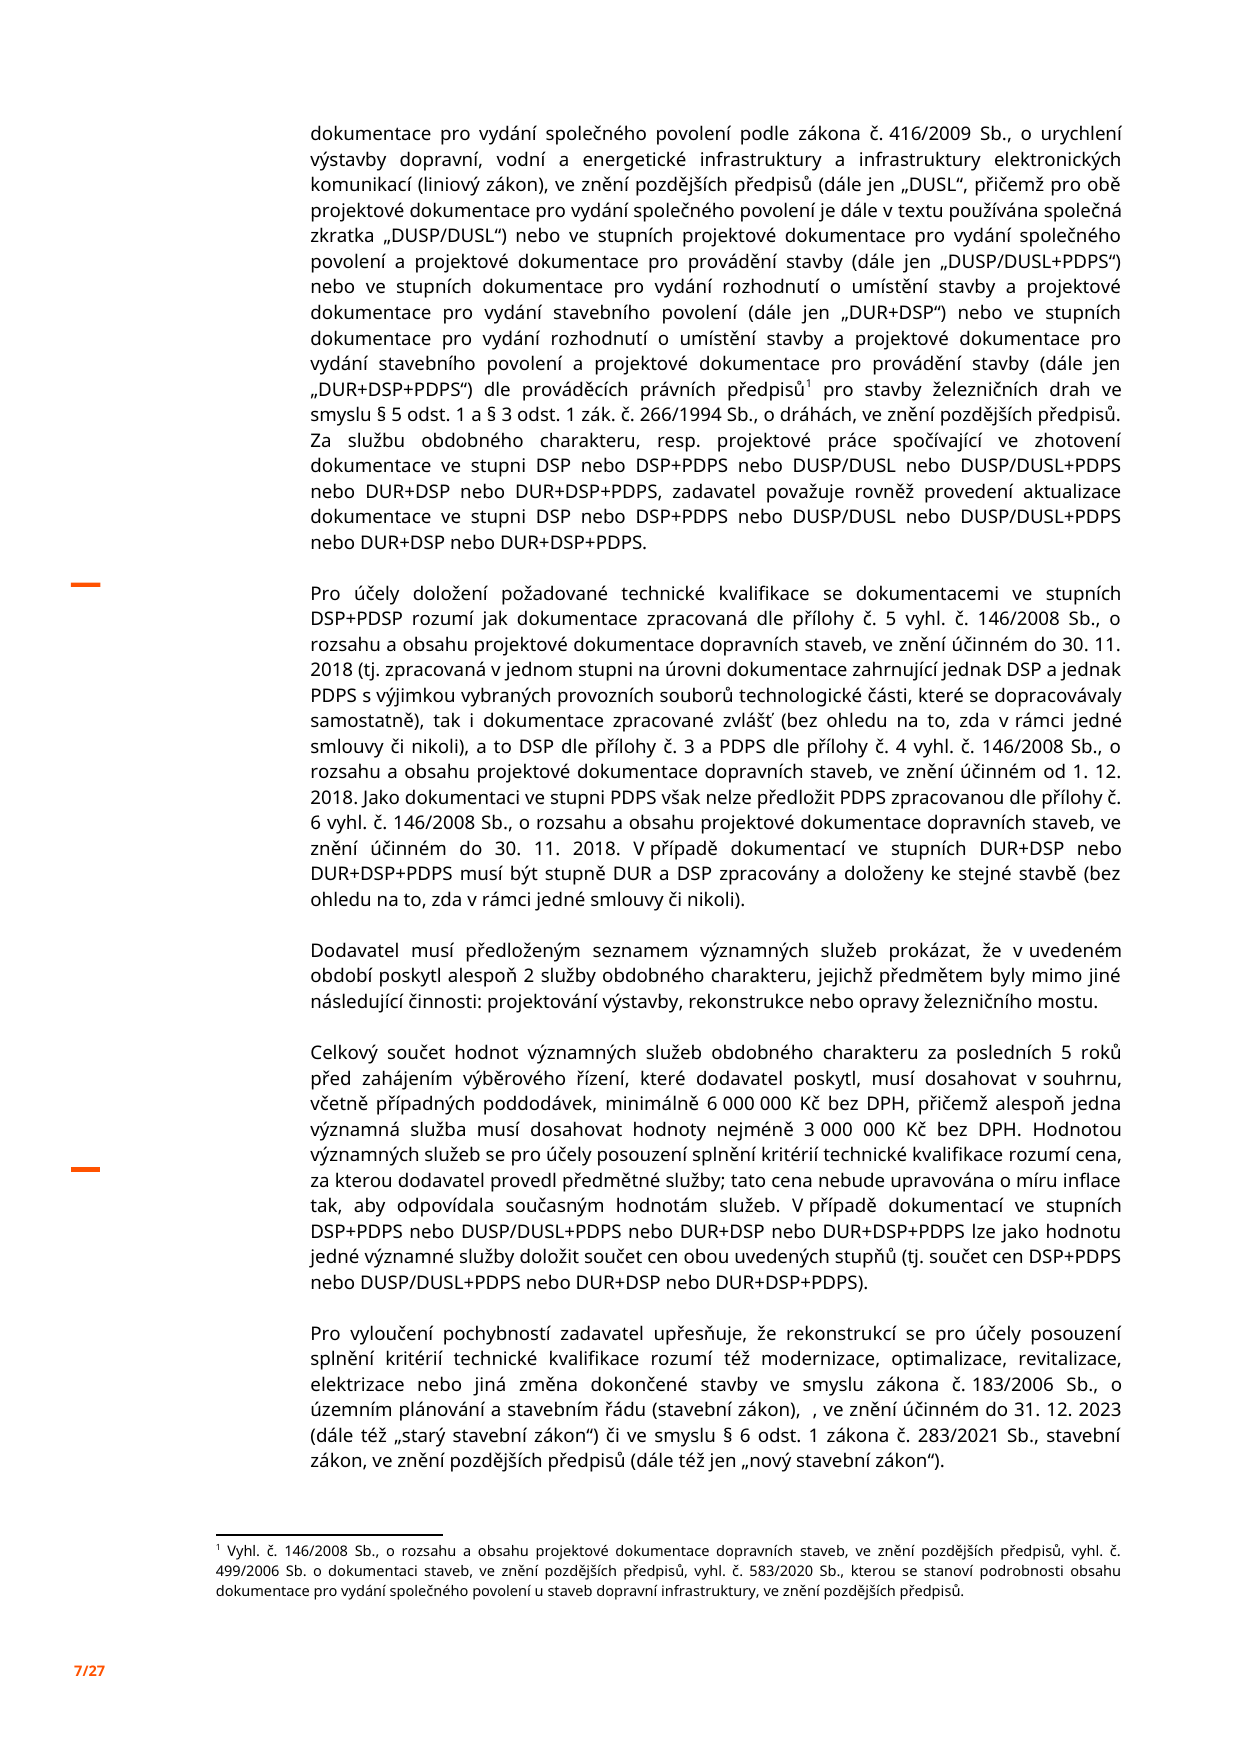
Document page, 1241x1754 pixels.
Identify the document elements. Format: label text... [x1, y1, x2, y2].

text Pro účely doložení požadované technické kvalifikace se dokumentacemi ve stupních DSP+PDSP rozumí jak dokumentace zpracovaná dle přílohy č. 5 vyhl. č. 146/2008 Sb., o rozsahu a obsahu projektové dokumentace dopravních staveb, ve znění účinném do 30. 11. 2018 (tj. zpracovaná v jednom stupni na úrovni dokumentace zahrnující jednak DSP a jednak PDPS s výjimkou vybraných provozních souborů technologické části, které se dopracovávaly samostatně), tak i dokumentace zpracované zvlášť (bez ohledu na to, zda v rámci jedné smlouvy či nikoli), a to DSP dle přílohy č. 3 a PDPS dle přílohy č. 4 vyhl. č. 146/2008 Sb., o rozsahu a obsahu projektové dokumentace dopravních staveb, ve znění účinném od 1. 12. 2018. Jako dokumentaci ve stupni PDPS však nelze předložit PDPS zpracovanou dle přílohy č. 6 vyhl. č. 146/2008 Sb., o rozsahu a obsahu projektové dokumentace dopravních staveb, ve znění účinném do 30. 11. 2018. V případě dokumentací ve stupních DUR+DSP nebo DUR+DSP+PDPS musí být stupně DUR a DSP zpracovány a doloženy ke stejné stavbě (bez ohledu na to, zda v rámci jedné smlouvy či nikoli). [310, 580, 1122, 912]
text Celkový součet hodnot významných služeb obdobného charakteru za posledních 5 roků před zahájením výběrového řízení, které dodavatel poskytl, musí dosahovat v souhrnu, včetně případných poddodávek, minimálně 6 000 000 Kč bez DPH, přičemž alespoň jedna významná služba musí dosahovat hodnoty nejméně 3 000 000 Kč bez DPH. Hodnotou významných služeb se pro účely posouzení splnění kritérií technické kvalifikace rozumí cena, za kterou dodavatel provedl předmětné služby; tato cena nebude upravována o míru inflace tak, aby odpovídala současným hodnotám služeb. V případě dokumentací ve stupních DSP+PDPS nebo DUSP/DUSL+PDPS nebo DUR+DSP nebo DUR+DSP+PDPS lze jako hodnotu jedné významné služby doložit součet cen obou uvedených stupňů (tj. součet cen DSP+PDPS nebo DUSP/DUSL+PDPS nebo DUR+DSP nebo DUR+DSP+PDPS). [310, 1039, 1122, 1294]
text Dodavatel musí předloženým seznamem významných služeb prokázat, že v uvedeném období poskytl alespoň 2 služby obdobného charakteru, jejichž předmětem byly mimo jiné následující činnosti: projektování výstavby, rekonstrukce nebo opravy železničního mostu. [310, 937, 1122, 1014]
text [310, 121, 1122, 554]
text Pro vyloučení pochybností zadavatel upřesňuje, že rekonstrukcí se pro účely posouzení splnění kritérií technické kvalifikace rozumí též modernizace, optimalizace, revitalizace, elektrizace nebo jiná změna dokončené stavby ve smyslu zákona č. 183/2006 Sb., o územním plánování a stavebním řádu (stavební zákon), , ve znění účinném do 31. 12. 2023 (dále též „starý stavební zákon“) či ve smyslu § 6 odst. 1 zákona č. 283/2021 Sb., stavební zákon, ve znění pozdějších předpisů (dále též jen „nový stavební zákon“). [310, 1320, 1122, 1473]
